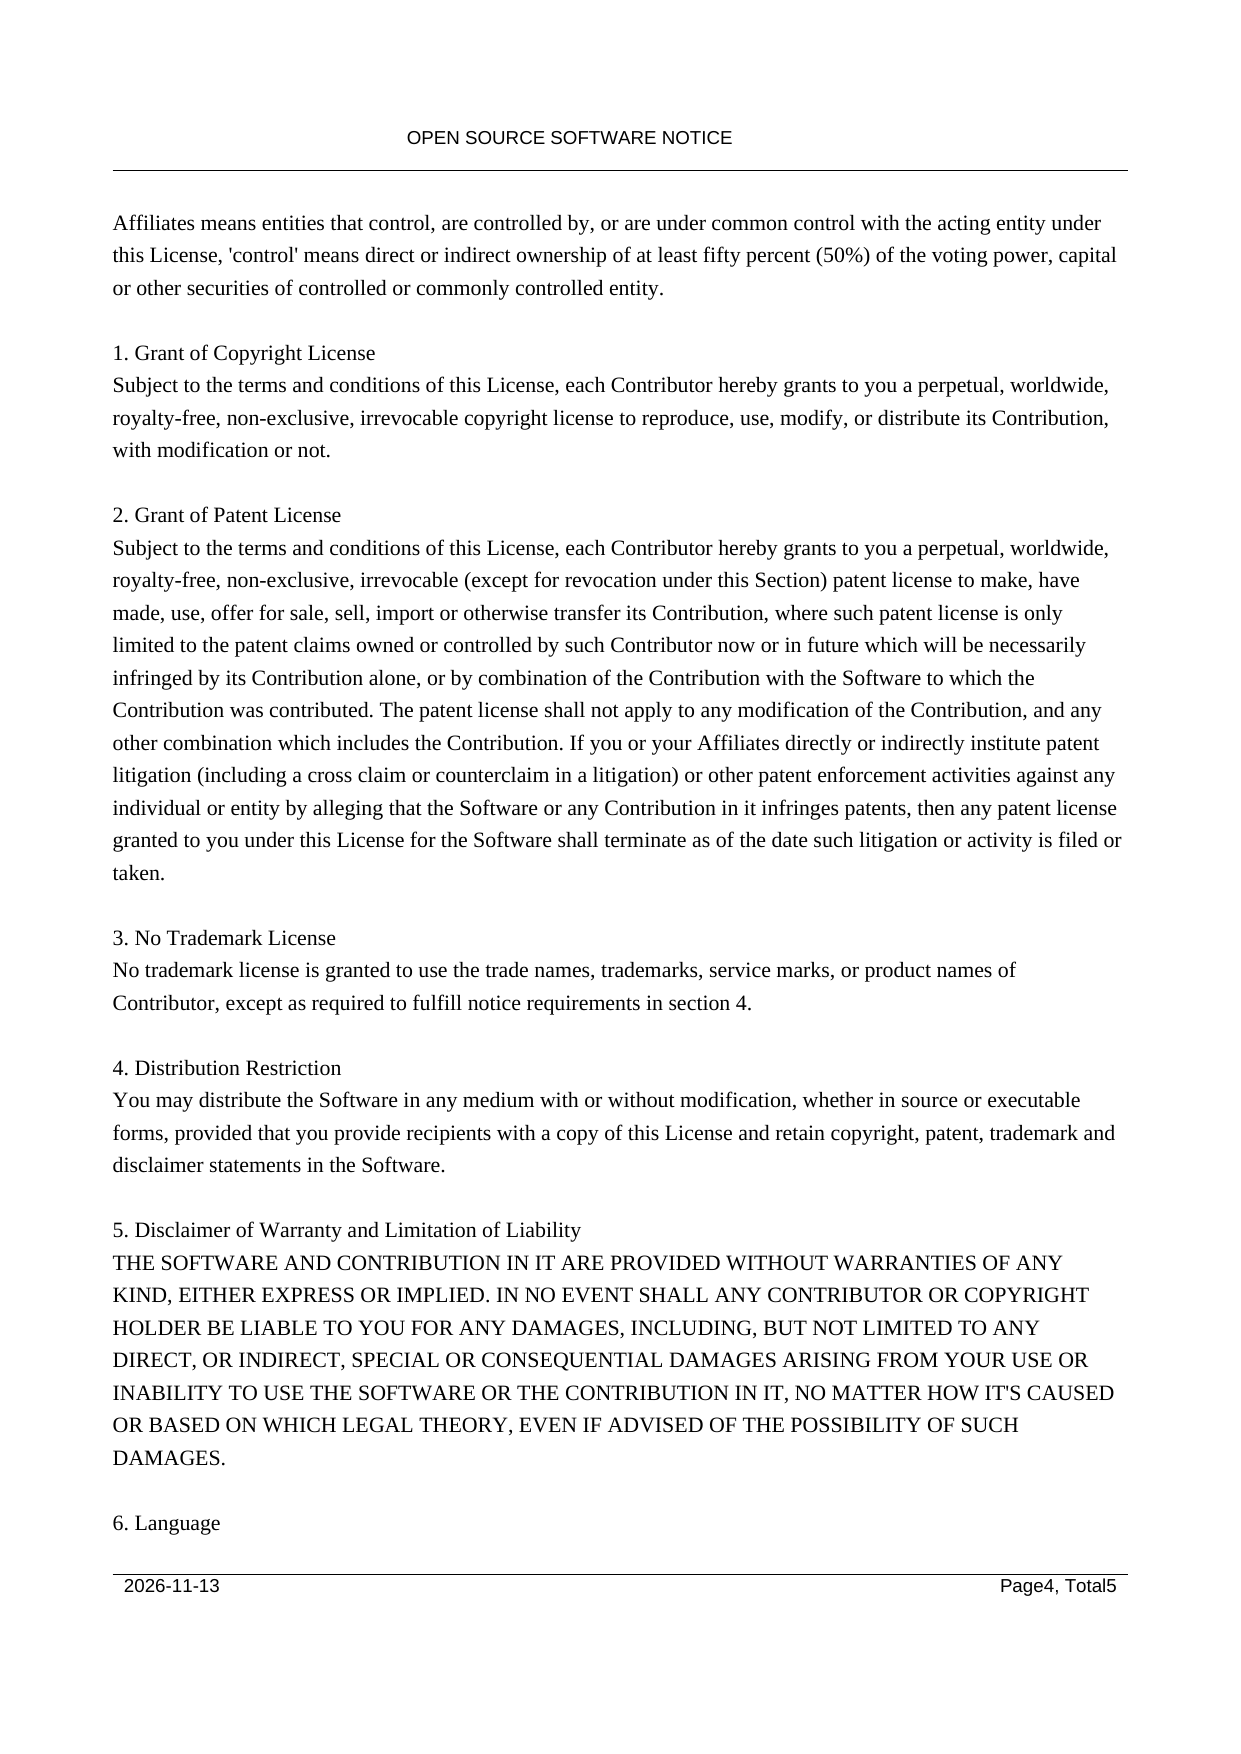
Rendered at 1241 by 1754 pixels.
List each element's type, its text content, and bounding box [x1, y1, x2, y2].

text 2. Grant of Patent License [112, 499, 1128, 531]
text Affiliates means entities that control, are controlled by, or are under common control with the acting entity under this License, 'control' means direct or indirect ownership of at least fifty percent (50%) of the voting power, capital or other securities of controlled or commonly controlled entity. [112, 206, 1128, 304]
text THE SOFTWARE AND CONTRIBUTION IN IT ARE PROVIDED WITHOUT WARRANTIES OF ANY KIND, EITHER EXPRESS OR IMPLIED. IN NO EVENT SHALL ANY CONTRIBUTOR OR COPYRIGHT HOLDER BE LIABLE TO YOU FOR ANY DAMAGES, INCLUDING, BUT NOT LIMITED TO ANY DIRECT, OR INDIRECT, SPECIAL OR CONSEQUENTIAL DAMAGES ARISING FROM YOUR USE OR INABILITY TO USE THE SOFTWARE OR THE CONTRIBUTION IN IT, NO MATTER HOW IT'S CAUSED OR BASED ON WHICH LEGAL THEORY, EVEN IF ADVISED OF THE POSSIBILITY OF SUCH DAMAGES. [112, 1246, 1128, 1474]
text Subject to the terms and conditions of this License, each Contributor hereby grants to you a perpetual, worldwide, royalty-free, non-exclusive, irrevocable (except for revocation under this Section) patent license to make, have made, use, offer for sale, sell, import or otherwise transfer its Contribution, where such patent license is only limited to the patent claims owned or controlled by such Contributor now or in future which will be necessarily infringed by its Contribution alone, or by combination of the Contribution with the Software to which the Contribution was contributed. The patent license shall not apply to any modification of the Contribution, and any other combination which includes the Contribution. If you or your Affiliates directly or indirectly institute patent litigation (including a cross claim or counterclaim in a litigation) or other patent enforcement activities against any individual or entity by alleging that the Software or any Contribution in it infringes patents, then any patent license granted to you under this License for the Software shall terminate as of the date such litigation or activity is filed or taken. [112, 531, 1128, 889]
text 1. Grant of Copyright License [112, 336, 1128, 369]
text No trademark license is granted to use the trade names, trademarks, service marks, or product names of Contributor, except as required to fulfill notice requirements in section 4. [112, 954, 1128, 1019]
text 4. Distribution Restriction [112, 1051, 1128, 1084]
text You may distribute the Software in any medium with or without modification, whether in source or executable forms, provided that you provide recipients with a copy of this License and retain copyright, patent, trademark and disclaimer statements in the Software. [112, 1084, 1128, 1181]
text 3. No Trademark License [112, 921, 1128, 954]
text 6. Language [112, 1506, 1128, 1539]
text 5. Disclaimer of Warranty and Limitation of Liability [112, 1214, 1128, 1246]
text Subject to the terms and conditions of this License, each Contributor hereby grants to you a perpetual, worldwide, royalty-free, non-exclusive, irrevocable copyright license to reproduce, use, modify, or distribute its Contribution, with modification or not. [112, 369, 1128, 466]
